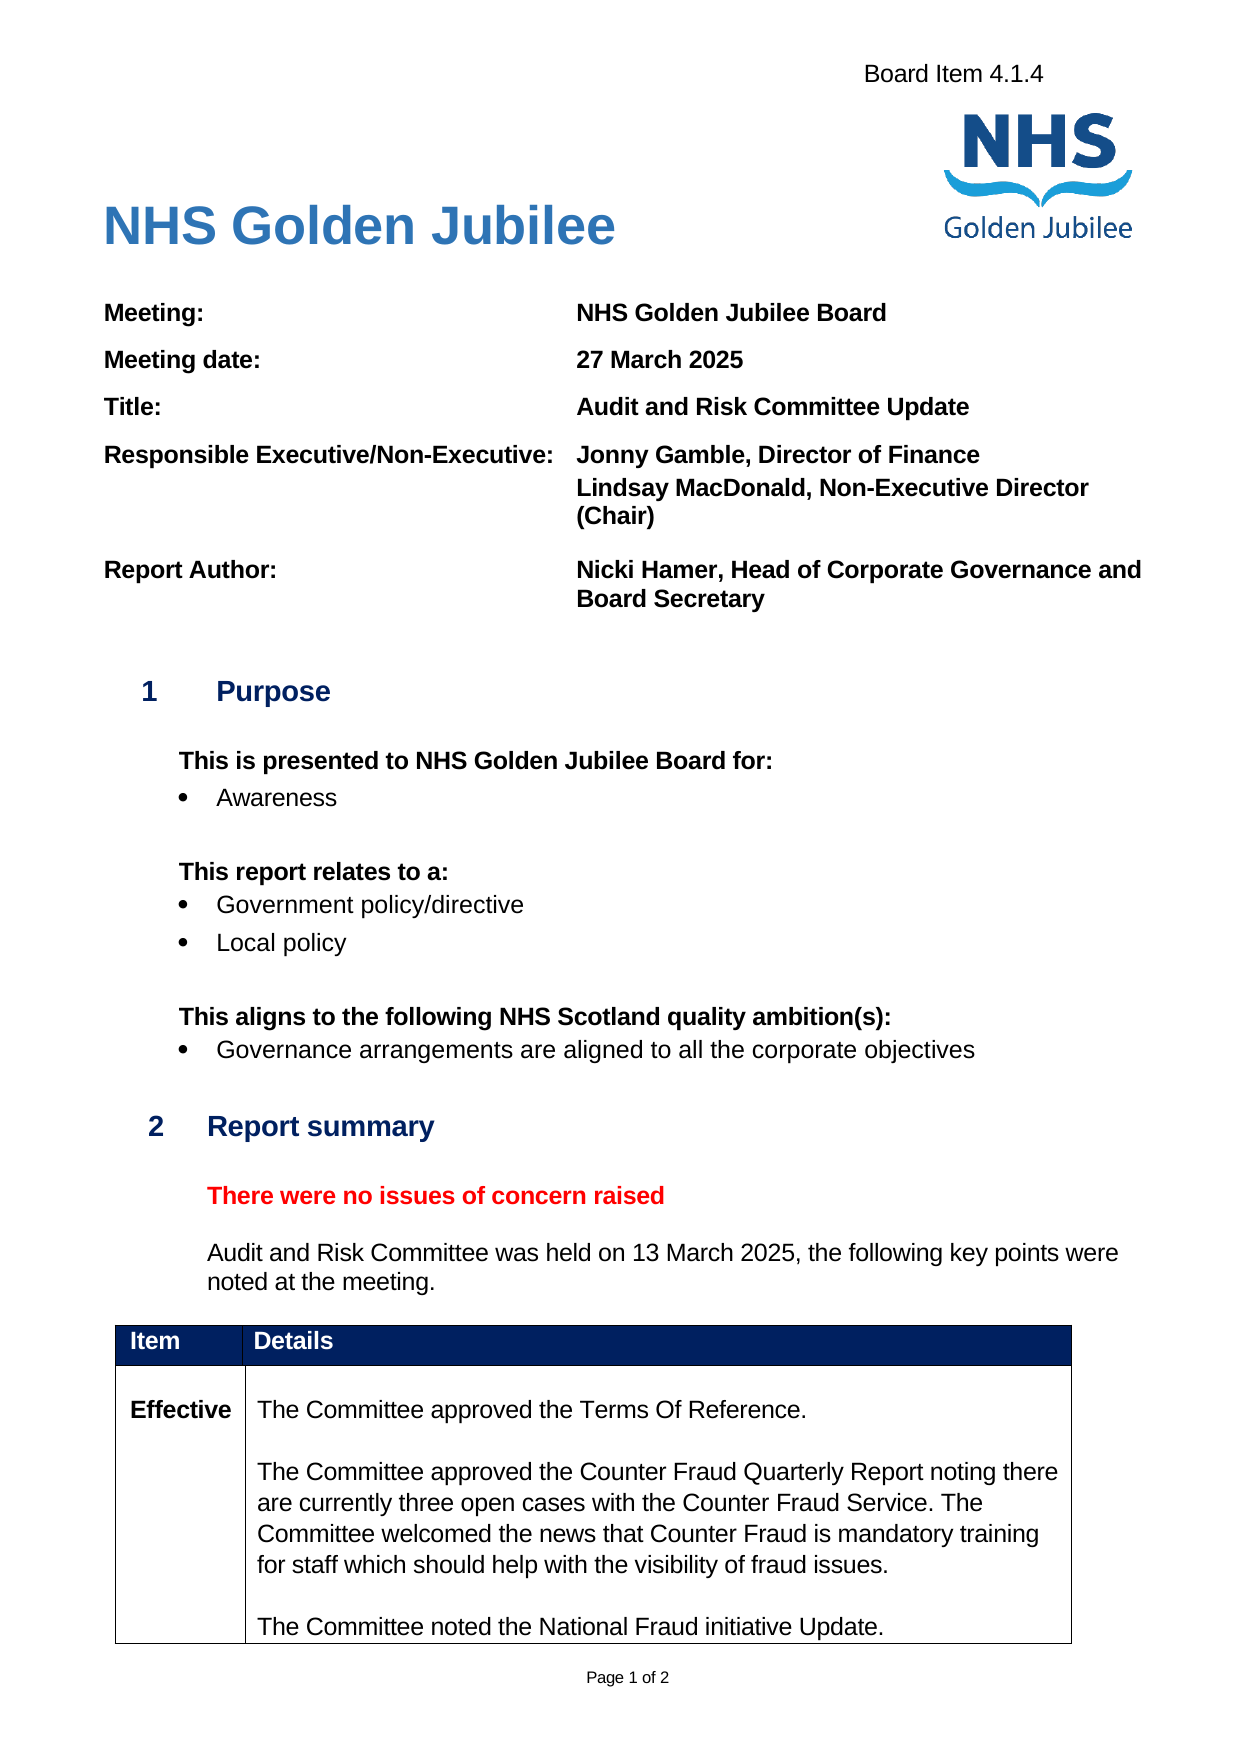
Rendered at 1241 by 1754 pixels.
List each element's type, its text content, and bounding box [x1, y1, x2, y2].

table_cell Effective [116, 1366, 245, 1643]
table_header Item [116, 1326, 242, 1365]
subtitle NHS Golden Jubilee [103, 113, 1152, 256]
list Local policy [178, 927, 1152, 956]
subtitle Title: Audit and Risk Committee Update [103, 392, 1152, 421]
picture [943, 113, 1133, 245]
subtitle Awareness [178, 783, 1152, 812]
subtitle Meeting date: 27 March 2025 [103, 345, 1152, 374]
subtitle 2 Report summary [148, 1109, 1152, 1143]
subtitle Meeting: NHS Golden Jubilee Board [103, 298, 1152, 326]
subtitle Responsible Executive/Non-Executive: Jonny Gamble, Director of Finance [103, 439, 1152, 468]
text There were no issues of concern raised [206, 1181, 1133, 1209]
subtitle Purpose [141, 674, 1152, 708]
subtitle This report relates to a: [178, 857, 1152, 886]
subtitle This is presented to NHS Golden Jubilee Board for: [178, 746, 1152, 774]
table_header Details [243, 1326, 1071, 1365]
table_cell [246, 1366, 1071, 1643]
list Government policy/directive [178, 890, 1152, 919]
subtitle This aligns to the following NHS Scotland quality ambition(s): [178, 1002, 1152, 1031]
subtitle Lindsay MacDonald, Non-Executive Director (Chair) [576, 472, 1152, 530]
subtitle Report Author: Nicki Hamer, Head of Corporate Governance and Board Secretary [103, 555, 1152, 612]
text Audit and Risk Committee was held on 13 March 2025, the following key points were noted at the meeting. [207, 1238, 1133, 1296]
list Governance arrangements are aligned to all the corporate objectives [178, 1035, 1152, 1064]
